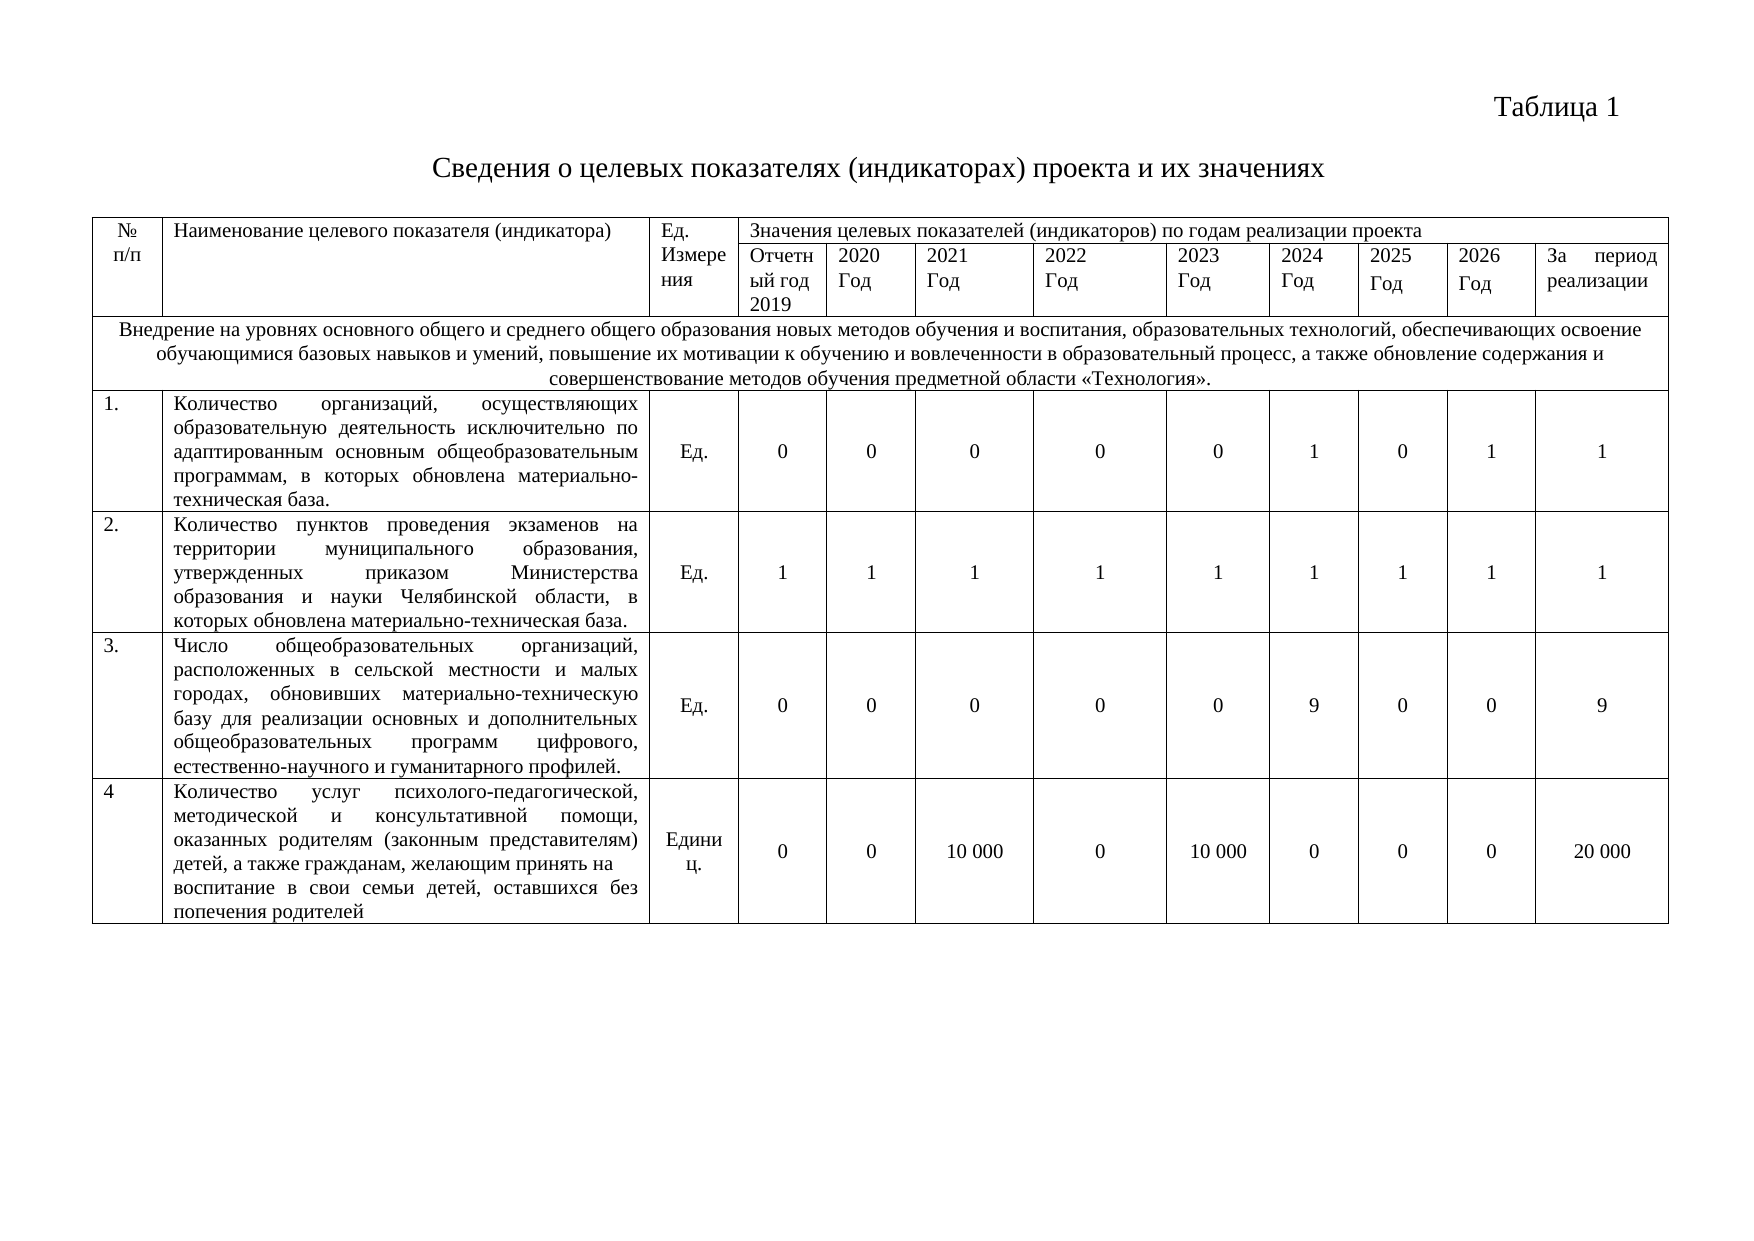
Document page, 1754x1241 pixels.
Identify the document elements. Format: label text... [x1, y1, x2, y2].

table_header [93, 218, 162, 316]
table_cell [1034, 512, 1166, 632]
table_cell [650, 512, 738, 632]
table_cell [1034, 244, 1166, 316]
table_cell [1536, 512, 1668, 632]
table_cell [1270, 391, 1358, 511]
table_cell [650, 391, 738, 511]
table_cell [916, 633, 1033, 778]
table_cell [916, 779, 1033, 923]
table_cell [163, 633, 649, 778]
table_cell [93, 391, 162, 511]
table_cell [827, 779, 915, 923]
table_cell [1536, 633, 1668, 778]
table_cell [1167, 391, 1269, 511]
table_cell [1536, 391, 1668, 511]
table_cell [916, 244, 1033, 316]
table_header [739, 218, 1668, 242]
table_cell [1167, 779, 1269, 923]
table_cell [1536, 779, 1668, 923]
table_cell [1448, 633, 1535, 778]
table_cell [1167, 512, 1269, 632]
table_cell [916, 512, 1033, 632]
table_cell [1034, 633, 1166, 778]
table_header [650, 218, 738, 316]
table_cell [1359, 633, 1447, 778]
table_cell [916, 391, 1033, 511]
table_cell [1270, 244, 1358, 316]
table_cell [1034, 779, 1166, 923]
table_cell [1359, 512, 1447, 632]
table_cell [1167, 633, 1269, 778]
text Таблица 1 [693, 89, 1654, 122]
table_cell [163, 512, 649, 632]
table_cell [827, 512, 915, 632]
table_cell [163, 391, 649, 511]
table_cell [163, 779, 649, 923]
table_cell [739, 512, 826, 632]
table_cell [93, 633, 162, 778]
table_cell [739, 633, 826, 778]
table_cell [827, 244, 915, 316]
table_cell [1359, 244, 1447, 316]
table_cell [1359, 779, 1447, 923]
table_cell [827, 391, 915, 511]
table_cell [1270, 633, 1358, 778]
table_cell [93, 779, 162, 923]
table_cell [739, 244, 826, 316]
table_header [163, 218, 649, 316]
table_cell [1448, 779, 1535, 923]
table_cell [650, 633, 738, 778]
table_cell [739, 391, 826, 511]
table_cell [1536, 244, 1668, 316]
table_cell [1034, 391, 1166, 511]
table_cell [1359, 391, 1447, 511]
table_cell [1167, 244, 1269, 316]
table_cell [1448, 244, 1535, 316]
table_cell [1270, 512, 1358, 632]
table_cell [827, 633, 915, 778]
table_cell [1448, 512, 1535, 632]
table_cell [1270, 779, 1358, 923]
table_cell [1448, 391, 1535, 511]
text Сведения о целевых показателях (индикаторах) проекта и их значениях [103, 150, 1654, 184]
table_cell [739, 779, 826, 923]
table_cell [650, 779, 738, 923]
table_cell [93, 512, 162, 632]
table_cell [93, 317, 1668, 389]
